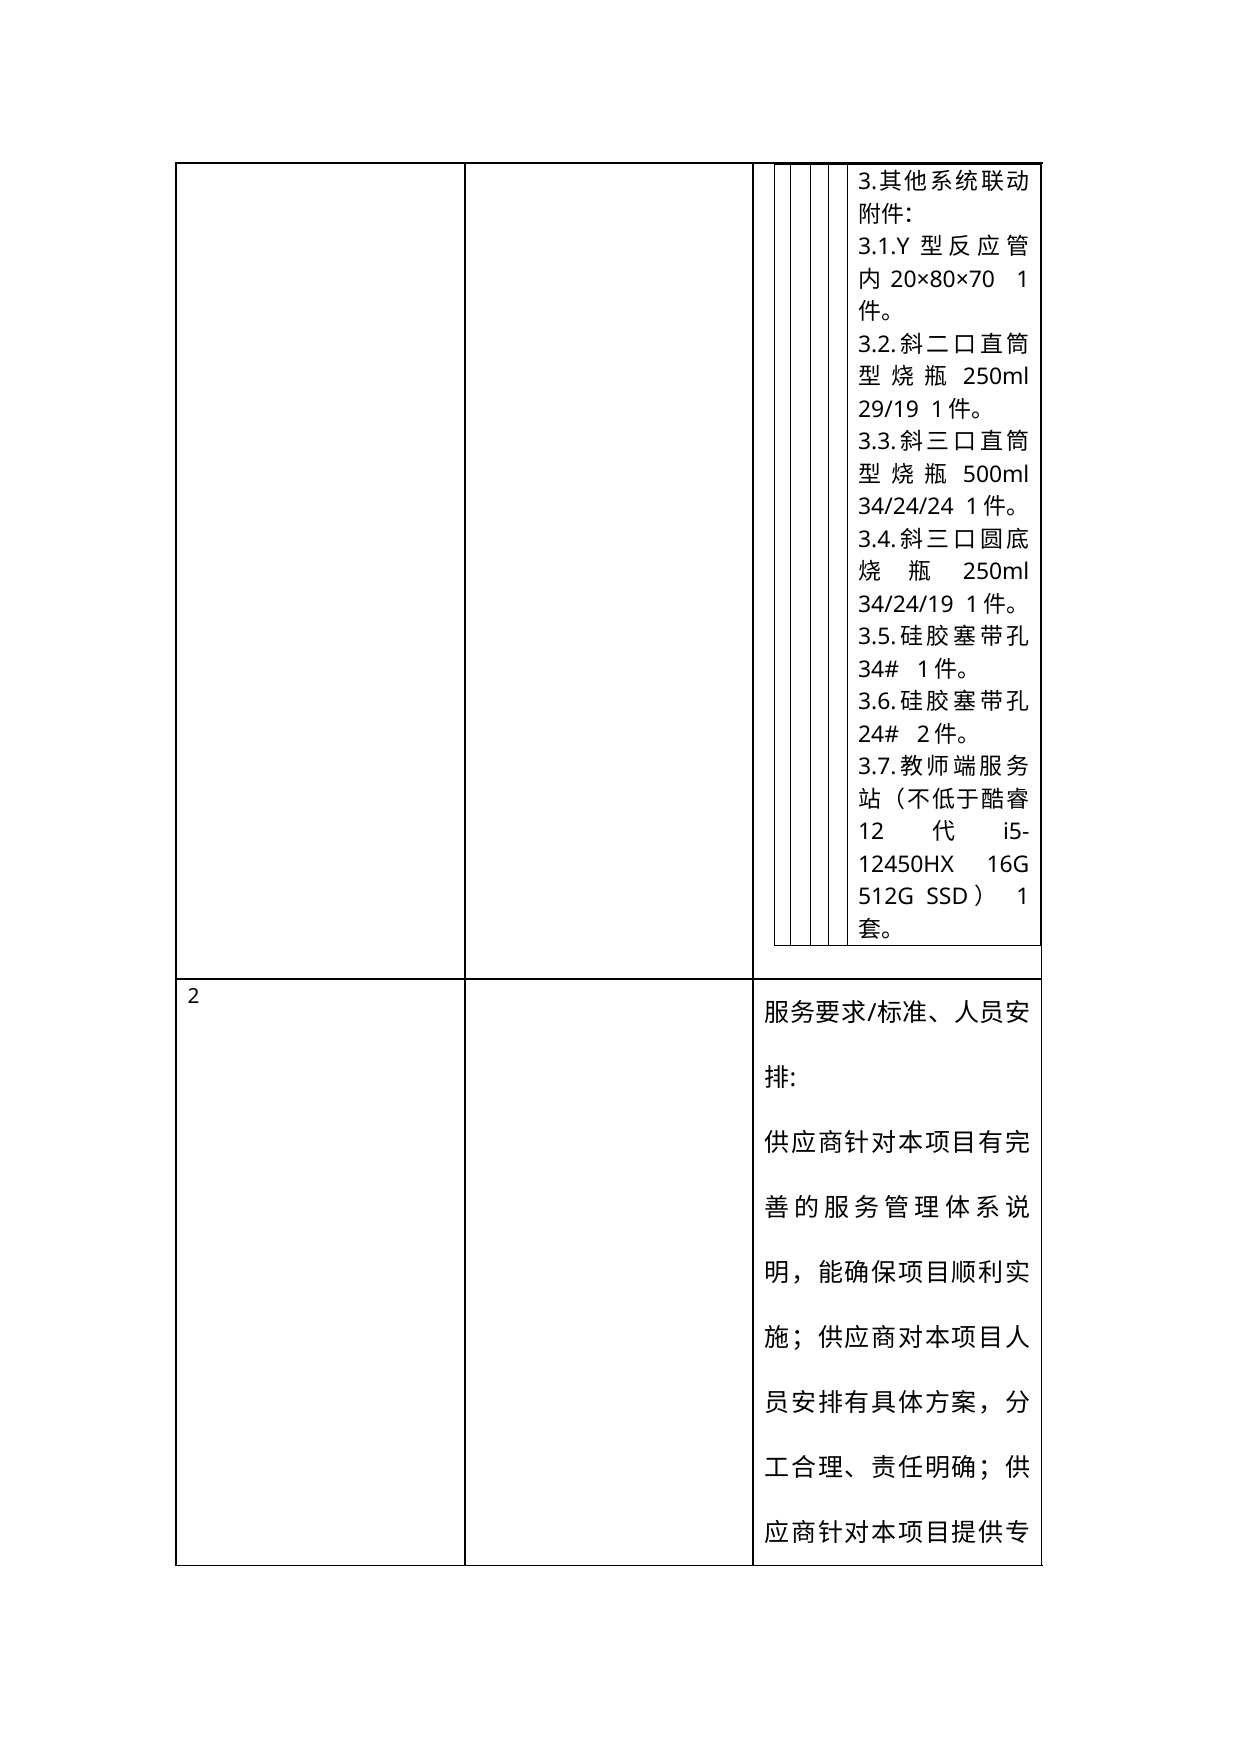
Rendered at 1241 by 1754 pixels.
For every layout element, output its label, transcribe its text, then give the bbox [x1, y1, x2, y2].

table_cell 1 [177, 164, 464, 978]
table_cell 2 [177, 980, 464, 1565]
table_cell [754, 164, 1041, 978]
table_cell [466, 164, 752, 978]
table_cell [466, 980, 752, 1565]
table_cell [754, 980, 1041, 1565]
